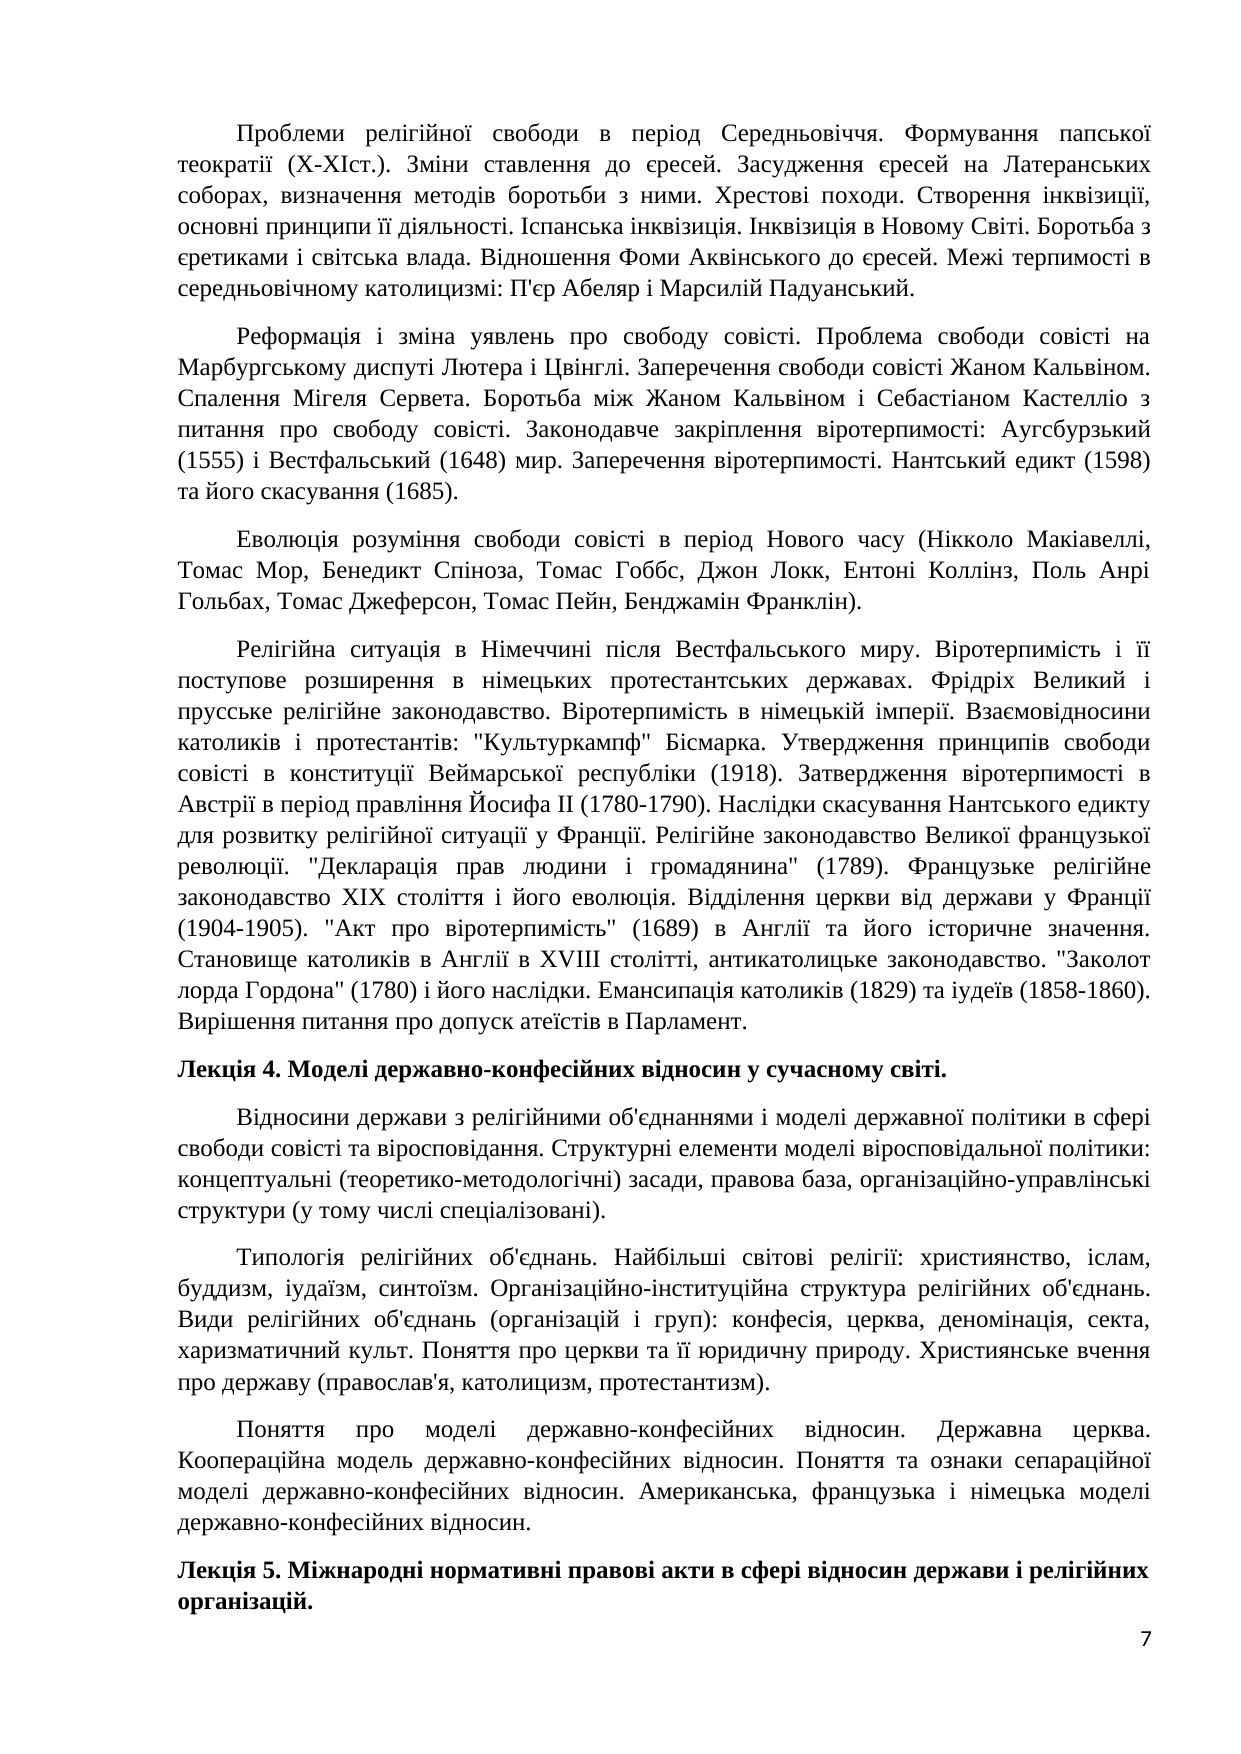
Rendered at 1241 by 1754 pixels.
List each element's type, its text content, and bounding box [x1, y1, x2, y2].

text Проблеми релігійної свободи в період Середньовіччя. Формування папської теократії (Х-ХIст.). Зміни ставлення до єресей. Засудження єресей на Латеранських соборах, визначення методів боротьби з ними. Хрестові походи. Створення інквізиції, основні принципи її діяльності. Іспанська інквізиція. Інквізиція в Новому Світі. Боротьба з єретиками і світська влада. Відношення Фоми Аквінського до єресей. Межі терпимості в середньовічному католицизмі: П'єр Абеляр і Марсилій Падуанський. [177, 118, 1152, 302]
text Релігійна ситуація в Німеччині після Вестфальського миру. Віротерпимість і її поступове розширення в німецьких протестантських державах. Фрідріх Великий і прусське релігійне законодавство. Віротерпимість в німецькій імперії. Взаємовідносини католиків і протестантів: "Культуркампф" Бісмарка. Утвердження принципів свободи совісті в конституції Веймарської республіки (1918). Затвердження віротерпимості в Австрії в період правління Йосифа II (1780-1790). Наслідки скасування Нантського едикту для розвитку релігійної ситуації у Франції. Релігійне законодавство Великої французької революції. "Декларація прав людини і громадянина" (1789). Французьке релігійне законодавство XIX століття і його еволюція. Відділення церкви від держави у Франції (1904-1905). "Акт про віротерпимість" (1689) в Англії та його історичне значення. Становище католиків в Англії в XVIII столітті, антикатолицьке законодавство. "Заколот лорда Гордона" (1780) і його наслідки. Емансипація католиків (1829) та іудеїв (1858-1860). Вирішення питання про допуск атеїстів в Парламент. [177, 634, 1152, 1035]
text Лекція 4. Моделі державно-конфесійних відносин у сучасному світі. [177, 1054, 1152, 1083]
text Типологія релігійних об'єднань. Найбільші світові релігії: християнство, іслам, буддизм, іудаїзм, синтоїзм. Організаційно-інституційна структура релігійних об'єднань. Види релігійних об'єднань (організацій і груп): конфесія, церква, деномінація, секта, харизматичний культ. Поняття про церкви та її юридичну природу. Християнське вчення про державу (православ'я, католицизм, протестантизм). [177, 1242, 1152, 1395]
text Поняття про моделі державно-конфесійних відносин. Державна церква. Коопераційна модель державно-конфесійних відносин. Поняття та ознаки сепараційної моделі державно-конфесійних відносин. Американська, французька і німецька моделі державно-конфесійних відносин. [177, 1414, 1152, 1536]
text Лекція 5. Міжнародні нормативні правові акти в сфері відносин держави і релігійних організацій. [177, 1555, 1152, 1615]
text Реформація і зміна уявлень про свободу совісті. Проблема свободи совісті на Марбургському диспуті Лютера і Цвінглі. Заперечення свободи совісті Жаном Кальвіном. Спалення Мігеля Сервета. Боротьба між Жаном Кальвіном і Себастіаном Кастелліо з питання про свободу совісті. Законодавче закріплення віротерпимості: Аугсбурзький (1555) і Вестфальський (1648) мир. Заперечення віротерпимості. Нантський едикт (1598) та його скасування (1685). [177, 321, 1152, 505]
text Еволюція розуміння свободи совісті в період Нового часу (Нікколо Макіавеллі, Томас Мор, Бенедикт Спіноза, Томас Гоббс, Джон Локк, Ентоні Коллінз, Поль Анрі Гольбах, Томас Джеферсон, Томас Пейн, Бенджамін Франклін). [177, 524, 1152, 615]
text Відносини держави з релігійними об'єднаннями і моделі державної політики в сфері свободи совісті та віросповідання. Структурні елементи моделі віросповідальної політики: концептуальні (теоретико-методологічні) засади, правова база, організаційно-управлінські структури (у тому числі спеціалізовані). [177, 1102, 1152, 1223]
